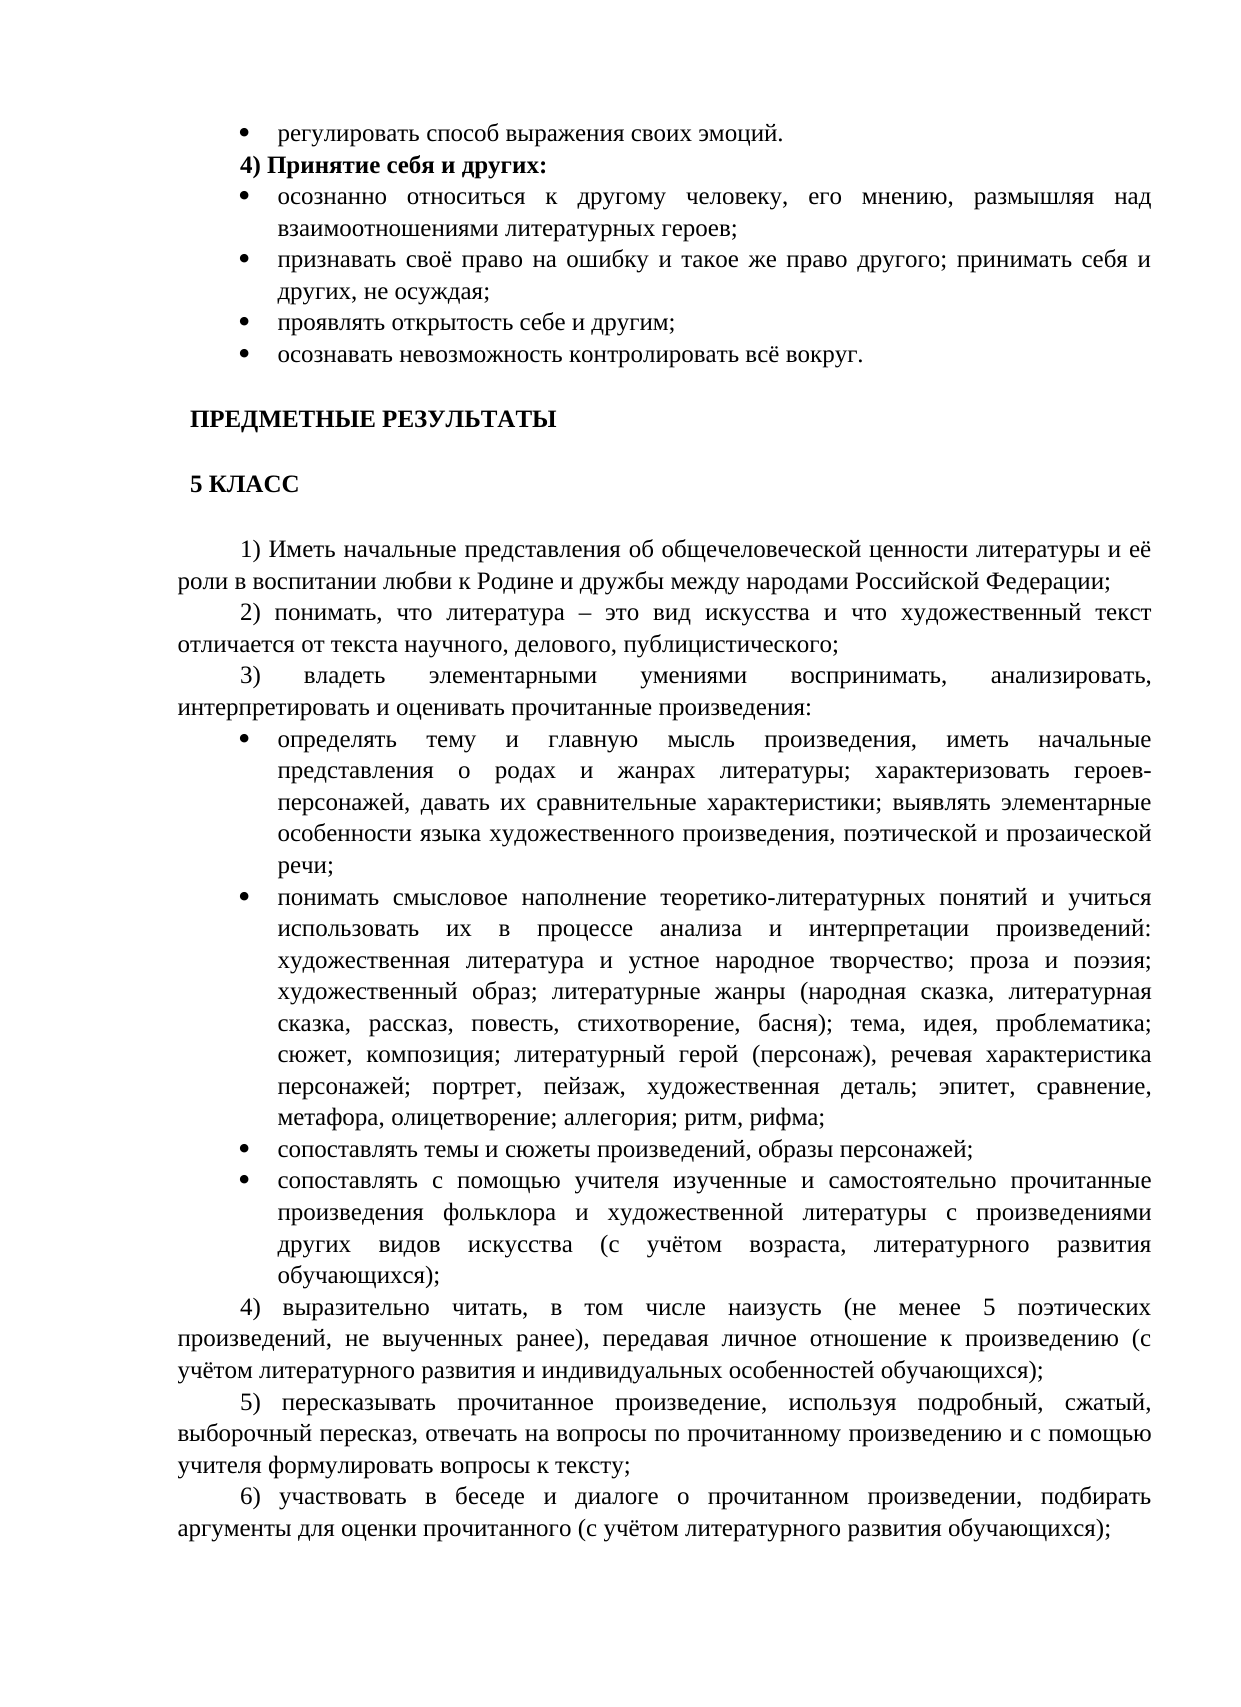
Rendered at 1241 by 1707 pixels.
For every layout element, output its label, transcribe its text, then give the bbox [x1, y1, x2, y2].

list регулировать способ выражения своих эмоций. [240, 118, 1152, 147]
text 5) пересказывать прочитанное произведение, используя подробный, сжатый, выборочный пересказ, отвечать на вопросы по прочитанному произведению и с помощью учителя формулировать вопросы к тексту; [177, 1387, 1152, 1478]
text 4) Принятие себя и других: [177, 150, 1152, 178]
text 3) владеть элементарными умениями воспринимать, анализировать, интерпретировать и оценивать прочитанные произведения: [177, 661, 1152, 721]
text ПРЕДМЕТНЫЕ РЕЗУЛЬТАТЫ [190, 404, 1152, 433]
list проявлять открытость себе и другим; [240, 307, 1152, 336]
list сопоставлять с помощью учителя изученные и самостоятельно прочитанные произведения фольклора и художественной литературы с произведениями других видов искусства (с учётом возраста, литературного развития обучающихся); [240, 1166, 1152, 1289]
list осознанно относиться к другому человеку, его мнению, размышляя над взаимоотношениями литературных героев; [240, 181, 1152, 242]
list признавать своё право на ошибку и такое же право другого; принимать себя и других, не осуждая; [240, 244, 1152, 305]
list понимать смысловое наполнение теоретико-литературных понятий и учиться использовать их в процессе анализа и интерпретации произведений: художественная литература и устное народное творчество; проза и поэзия; художественный образ; литературные жанры (народная сказка, литературная сказка, рассказ, повесть, стихотворение, басня); тема, идея, проблематика; сюжет, композиция; литературный герой (персонаж), речевая характеристика персонажей; портрет, пейзаж, художественная деталь; эпитет, сравнение, метафора, олицетворение; аллегория; ритм, рифма; [240, 882, 1152, 1131]
text 5 КЛАСС [190, 469, 1152, 498]
text 6) участвовать в беседе и диалоге о прочитанном произведении, подбирать аргументы для оценки прочитанного (с учётом литературного развития обучающихся); [177, 1481, 1152, 1542]
text 4) выразительно читать, в том числе наизусть (не менее 5 поэтических произведений, не выученных ранее), передавая личное отношение к произведению (с учётом литературного развития и индивидуальных особенностей обучающихся); [177, 1292, 1152, 1384]
text 1) Иметь начальные представления об общечеловеческой ценности литературы и её роли в воспитании любви к Родине и дружбы между народами Российской Федерации; [177, 534, 1152, 595]
list сопоставлять темы и сюжеты произведений, образы персонажей; [240, 1134, 1152, 1163]
text 2) понимать, что литература – это вид искусства и что художественный текст отличается от текста научного, делового, публицистического; [177, 597, 1152, 658]
list определять тему и главную мысль произведения, иметь начальные представления о родах и жанрах литературы; характеризовать героев-персонажей, давать их сравнительные характеристики; выявлять элементарные особенности языка художественного произведения, поэтической и прозаической речи; [240, 724, 1152, 879]
list осознавать невозможность контролировать всё вокруг. [240, 339, 1152, 368]
